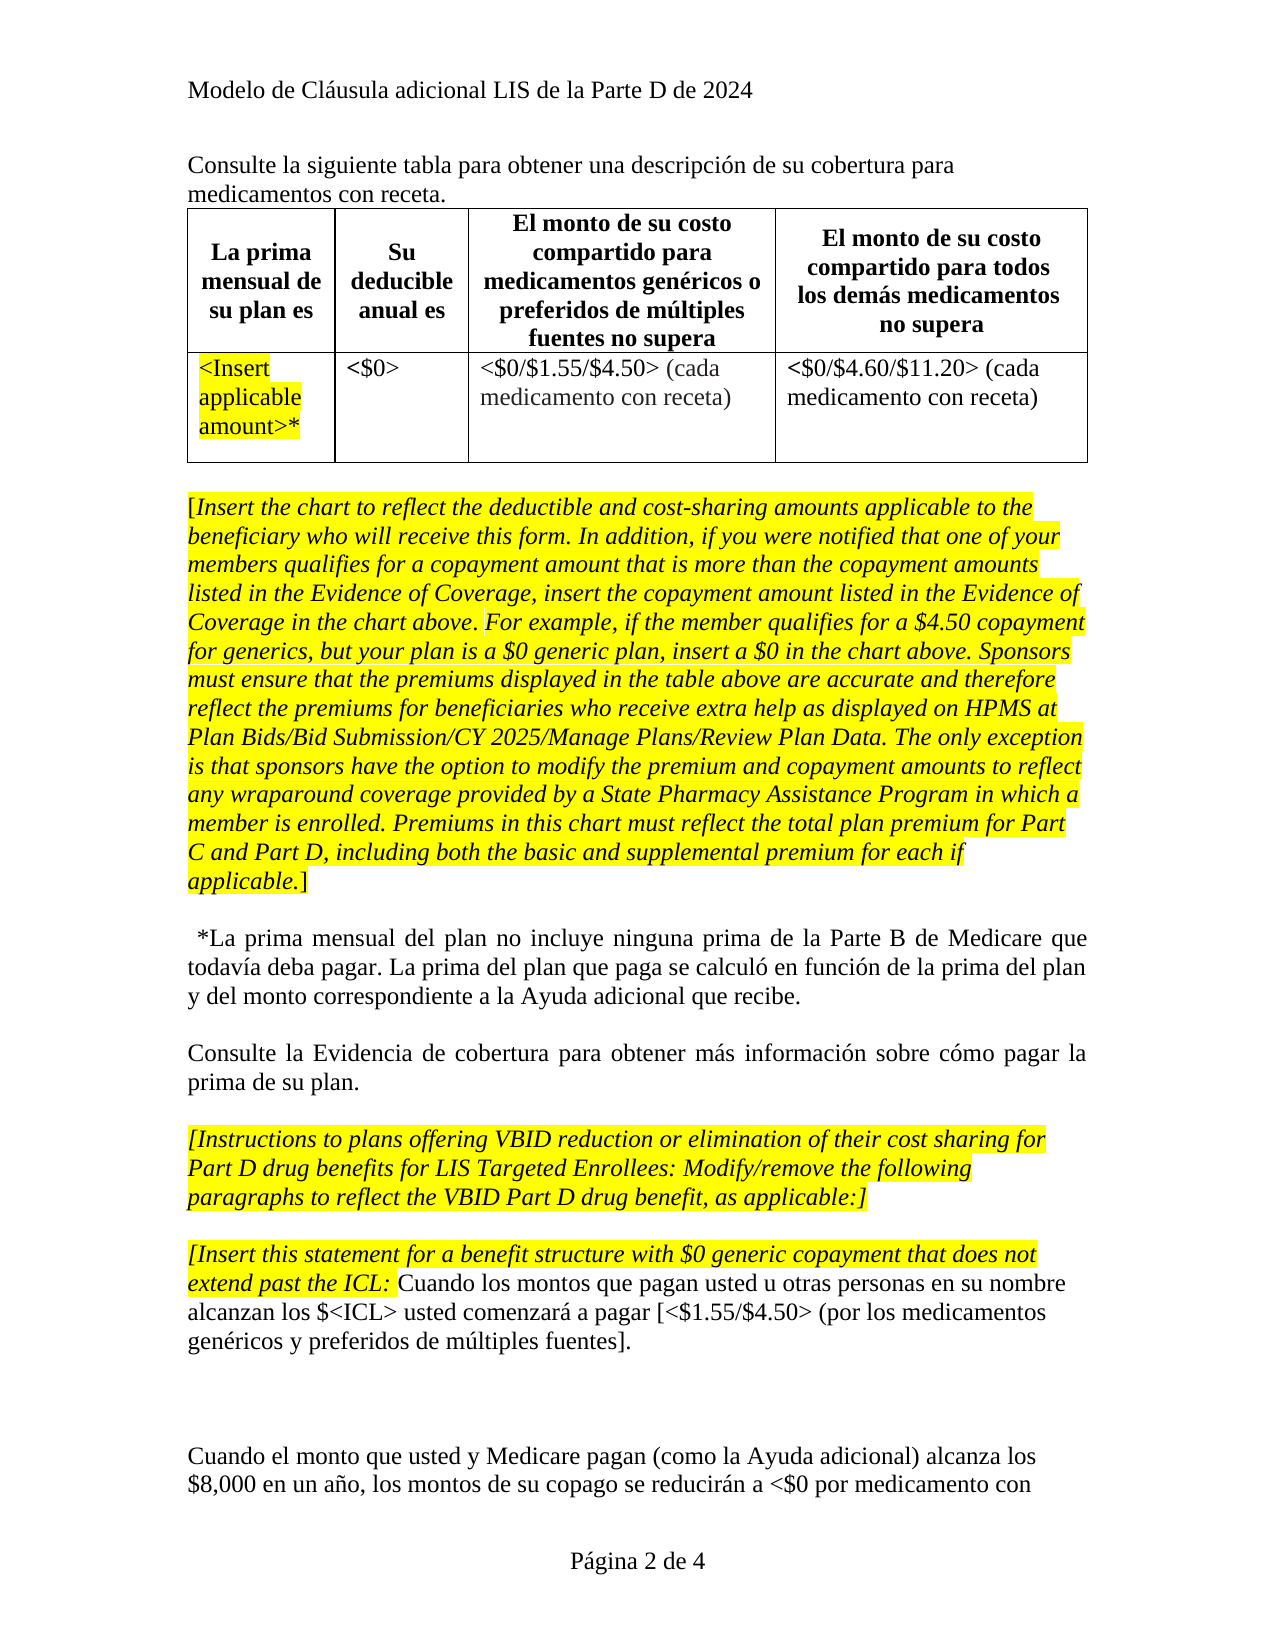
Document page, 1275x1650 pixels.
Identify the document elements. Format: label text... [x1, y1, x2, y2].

table_cell <$0/$4.60/$11.20> (cada medicamento con receta) [776, 353, 1087, 462]
table_header El monto de su costo compartido para medicamentos genéricos o preferidos de múltiples fuentes no supera [469, 209, 775, 352]
text Consulte la siguiente tabla para obtener una descripción de su cobertura para medicamentos con receta. [187, 150, 1087, 207]
text *La prima mensual del plan no incluye ninguna prima de la Parte B de Medicare que todavía deba pagar. La prima del plan que paga se calculó en función de la prima del plan y del monto correspondiente a la Ayuda adicional que recibe. [187, 923, 1087, 1009]
text [Insert this statement for a benefit structure with $0 generic copayment that does not extend past the ICL: Cuando los montos que pagan usted u otras personas en su nombre alcanzan los $<ICL> usted comenzará a pagar [<$1.55/$4.50> (por los medicamentos genéricos y preferidos de múltiples fuentes]. [187, 1239, 1087, 1354]
table_cell <$0/$1.55/$4.50> (cada medicamento con receta) [469, 353, 775, 462]
table_cell <Insert applicable amount>* [188, 353, 334, 462]
text Consulte la Evidencia de cobertura para obtener más información sobre cómo pagar la prima de su plan. [187, 1038, 1087, 1096]
table_header La prima mensual de su plan es [188, 209, 334, 352]
text [Instructions to plans offering VBID reduction or elimination of their cost sharing for Part D drug benefits for LIS Targeted Enrollees: Modify/remove the following paragraphs to reflect the VBID Part D drug benefit, as applicable:] [187, 1124, 1087, 1211]
table_cell <$0> [336, 353, 468, 462]
text [Insert the chart to reflect the deductible and cost-sharing amounts applicable to the beneficiary who will receive this form. In addition, if you were notified that one of your members qualifies for a copayment amount that is more than the copayment amounts listed in the Evidence of Coverage, insert the copayment amount listed in the Evidence of Coverage in the chart above. For example, if the member qualifies for a $4.50 copayment for generics, but your plan is a $0 generic plan, insert a $0 in the chart above. Sponsors must ensure that the premiums displayed in the table above are accurate and therefore reflect the premiums for beneficiaries who receive extra help as displayed on HPMS at Plan Bids/Bid Submission/CY 2025/Manage Plans/Review Plan Data. The only exception is that sponsors have the option to modify the premium and copayment amounts to reflect any wraparound coverage provided by a State Pharmacy Assistance Program in which a member is enrolled. Premiums in this chart must reflect the total plan premium for Part C and Part D, including both the basic and supplemental premium for each if applicable.] [187, 492, 1087, 894]
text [187, 1441, 1087, 1498]
table_header Su deducible anual es [336, 209, 468, 352]
table_header El monto de su costo compartido para todos los demás medicamentos no supera [776, 209, 1087, 352]
